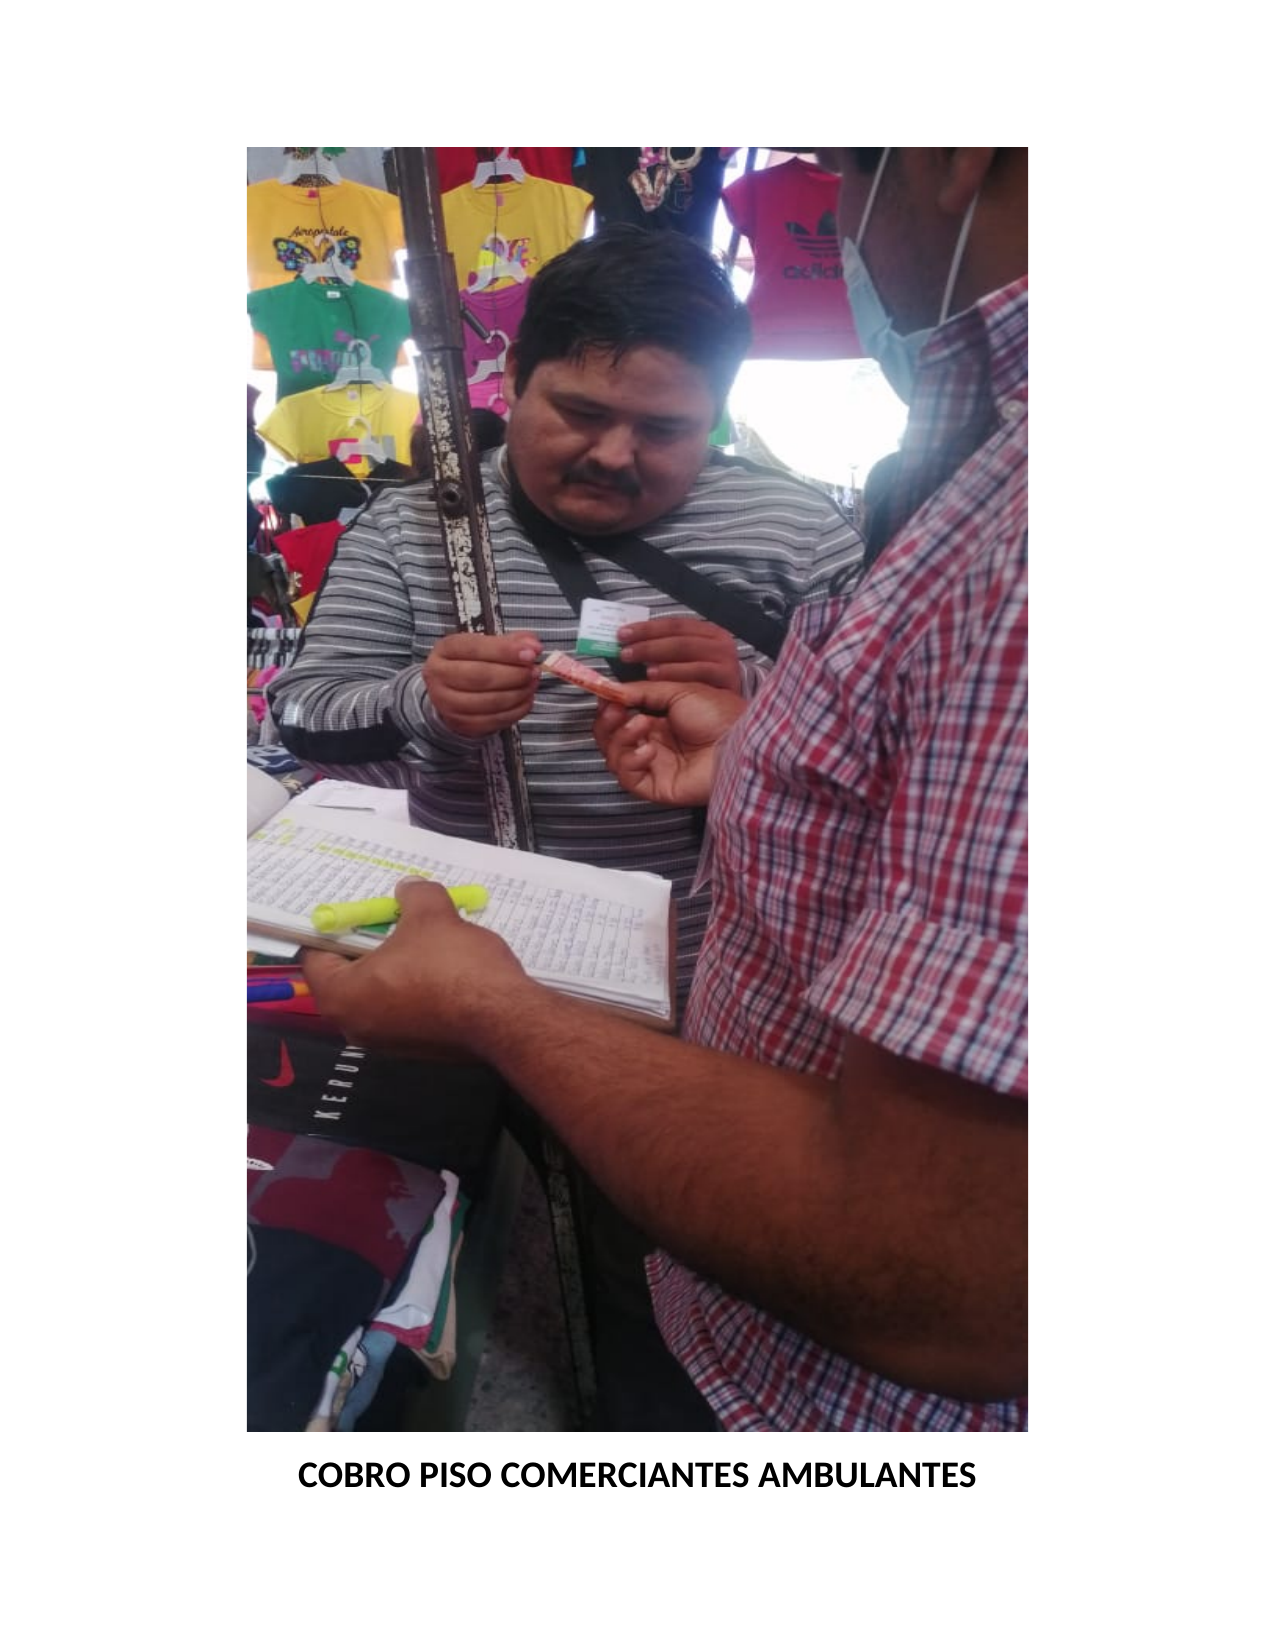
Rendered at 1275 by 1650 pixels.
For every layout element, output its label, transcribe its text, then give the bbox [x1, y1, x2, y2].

picture [246, 147, 1029, 1432]
text COBRO PISO COMERCIANTES AMBULANTES [177, 1451, 1098, 1497]
